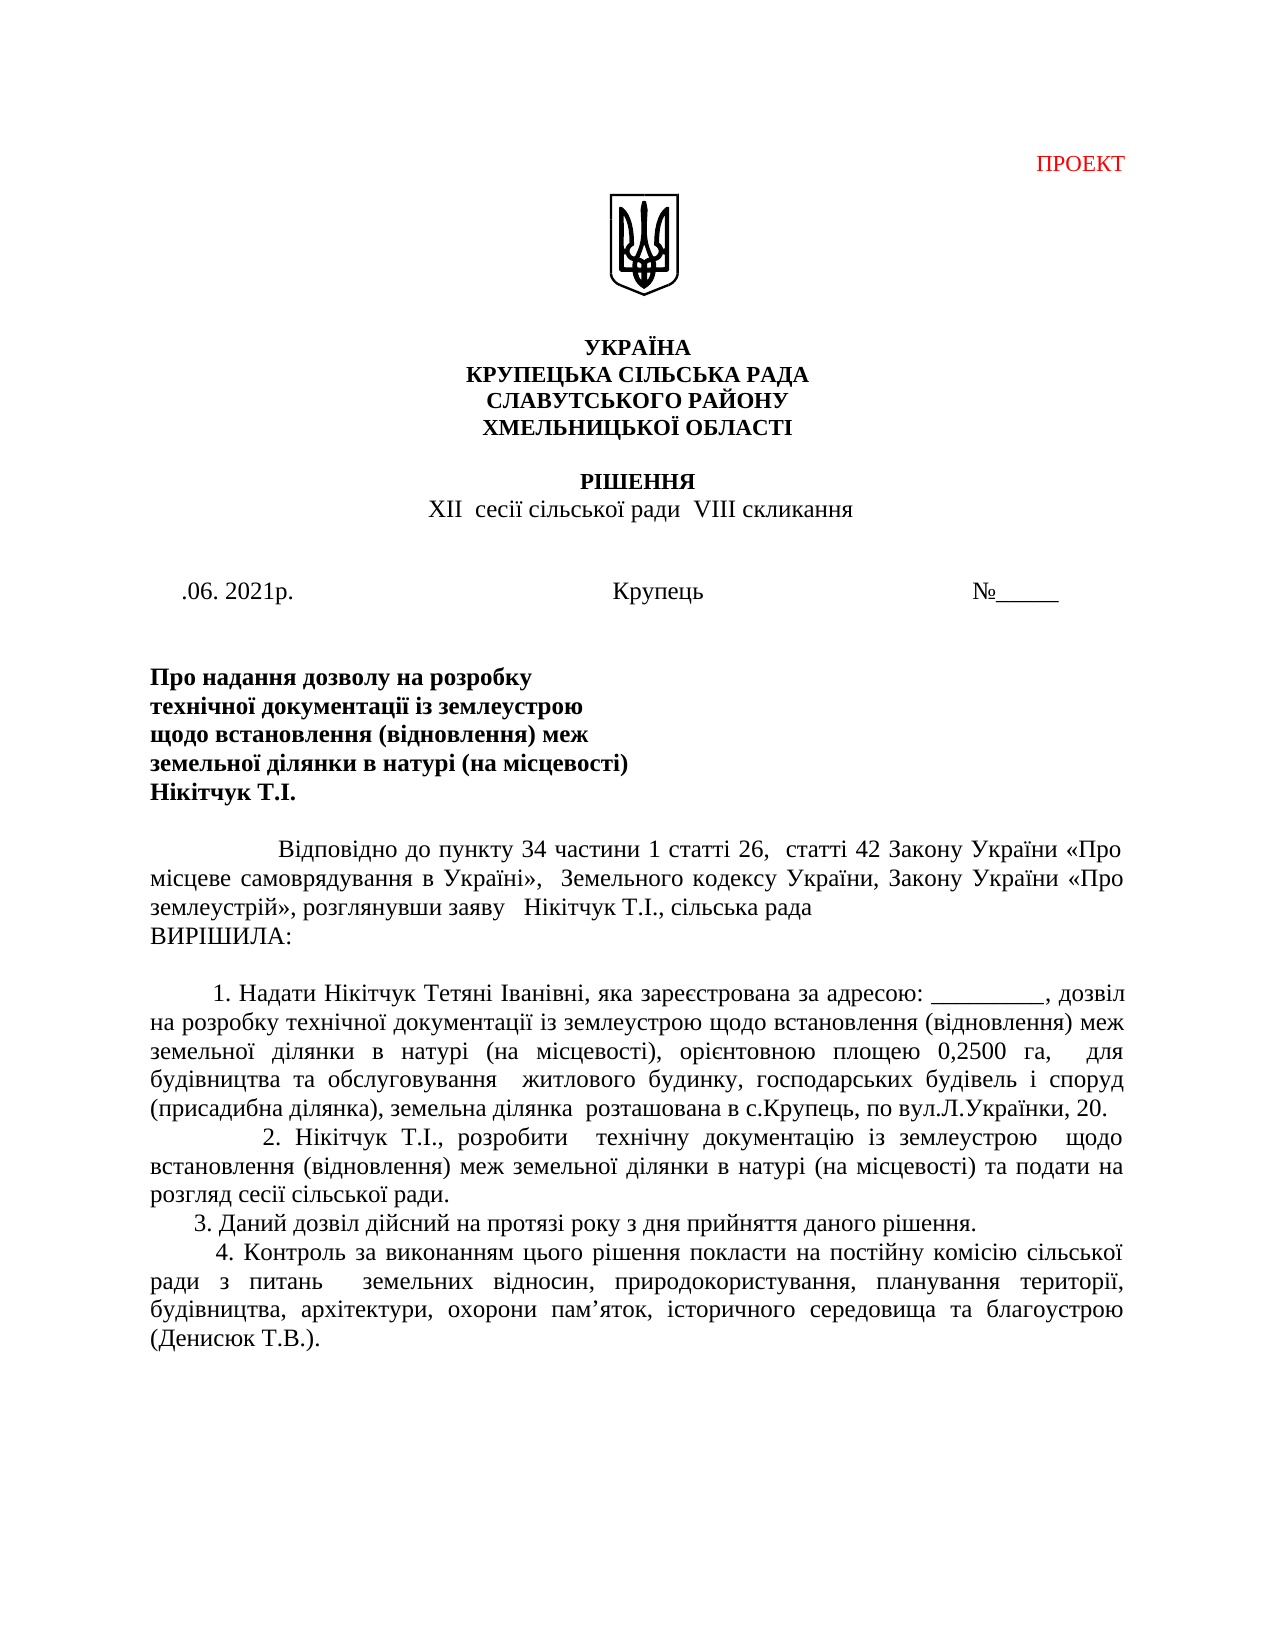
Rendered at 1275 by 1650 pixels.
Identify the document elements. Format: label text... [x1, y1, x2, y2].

text земельної ділянки в натурі (на місцевості) [150, 748, 1125, 777]
text щодо встановлення (відновлення) меж [150, 719, 1125, 748]
text .06. 2021р. Крупець №_____ [150, 576, 1125, 604]
text УКРАЇНА [150, 334, 1125, 361]
text 2. Нікітчук Т.І., розробити технічну документацію із землеустрою щодо встановлення (відновлення) меж земельної ділянки в натурі (на місцевості) та подати на розгляд сесії сільської ради. [150, 1122, 1125, 1208]
text КРУПЕЦЬКА СІЛЬСЬКА РАДА [150, 361, 1125, 387]
text Про надання дозволу на розробку [150, 662, 1125, 691]
text РІШЕННЯ [150, 468, 1125, 494]
text 4. Контроль за виконанням цього рішення покласти на постійну комісію сільської ради з питань земельних відносин, природокористування, планування території, будівництва, архітектури, охорони пам’яток, історичного середовища та благоустрою (Денисюк Т.В.). [150, 1237, 1125, 1352]
text СЛАВУТСЬКОГО РАЙОНУ [150, 387, 1125, 413]
text 1. Надати Нікітчук Тетяні Іванівні, яка зареєстрована за адресою: _________, дозвіл на розробку технічної документації із землеустрою щодо встановлення (відновлення) меж земельної ділянки в натурі (на місцевості), орієнтовною площею 0,2500 га, для будівництва та обслуговування житлового будинку, господарських будівель і споруд (присадибна ділянка), земельна ділянка розташована в с.Крупець, по вул.Л.Українки, 20. [150, 978, 1125, 1122]
text ВИРІШИЛА: [150, 921, 1125, 949]
text ХМЕЛЬНИЦЬКОЇ ОБЛАСТІ [150, 413, 1125, 440]
text Відповідно до пункту 34 частини 1 статті 26, статті 42 Закону України «Про місцеве самоврядування в Україні», Земельного кодексу України, Закону України «Про землеустрій», розглянувши заяву Нікітчук Т.І., сільська рада [150, 834, 1125, 921]
text 3. Даний дозвіл дійсний на протязі року з дня прийняття даного рішення. [150, 1208, 1125, 1237]
text ХІІ сесії сільської ради VІІІ скликання [150, 494, 1125, 523]
text Нікітчук Т.І. [150, 777, 1125, 806]
text технічної документації із землеустрою [150, 691, 1125, 719]
text ПРОЕКТ [150, 150, 1125, 176]
